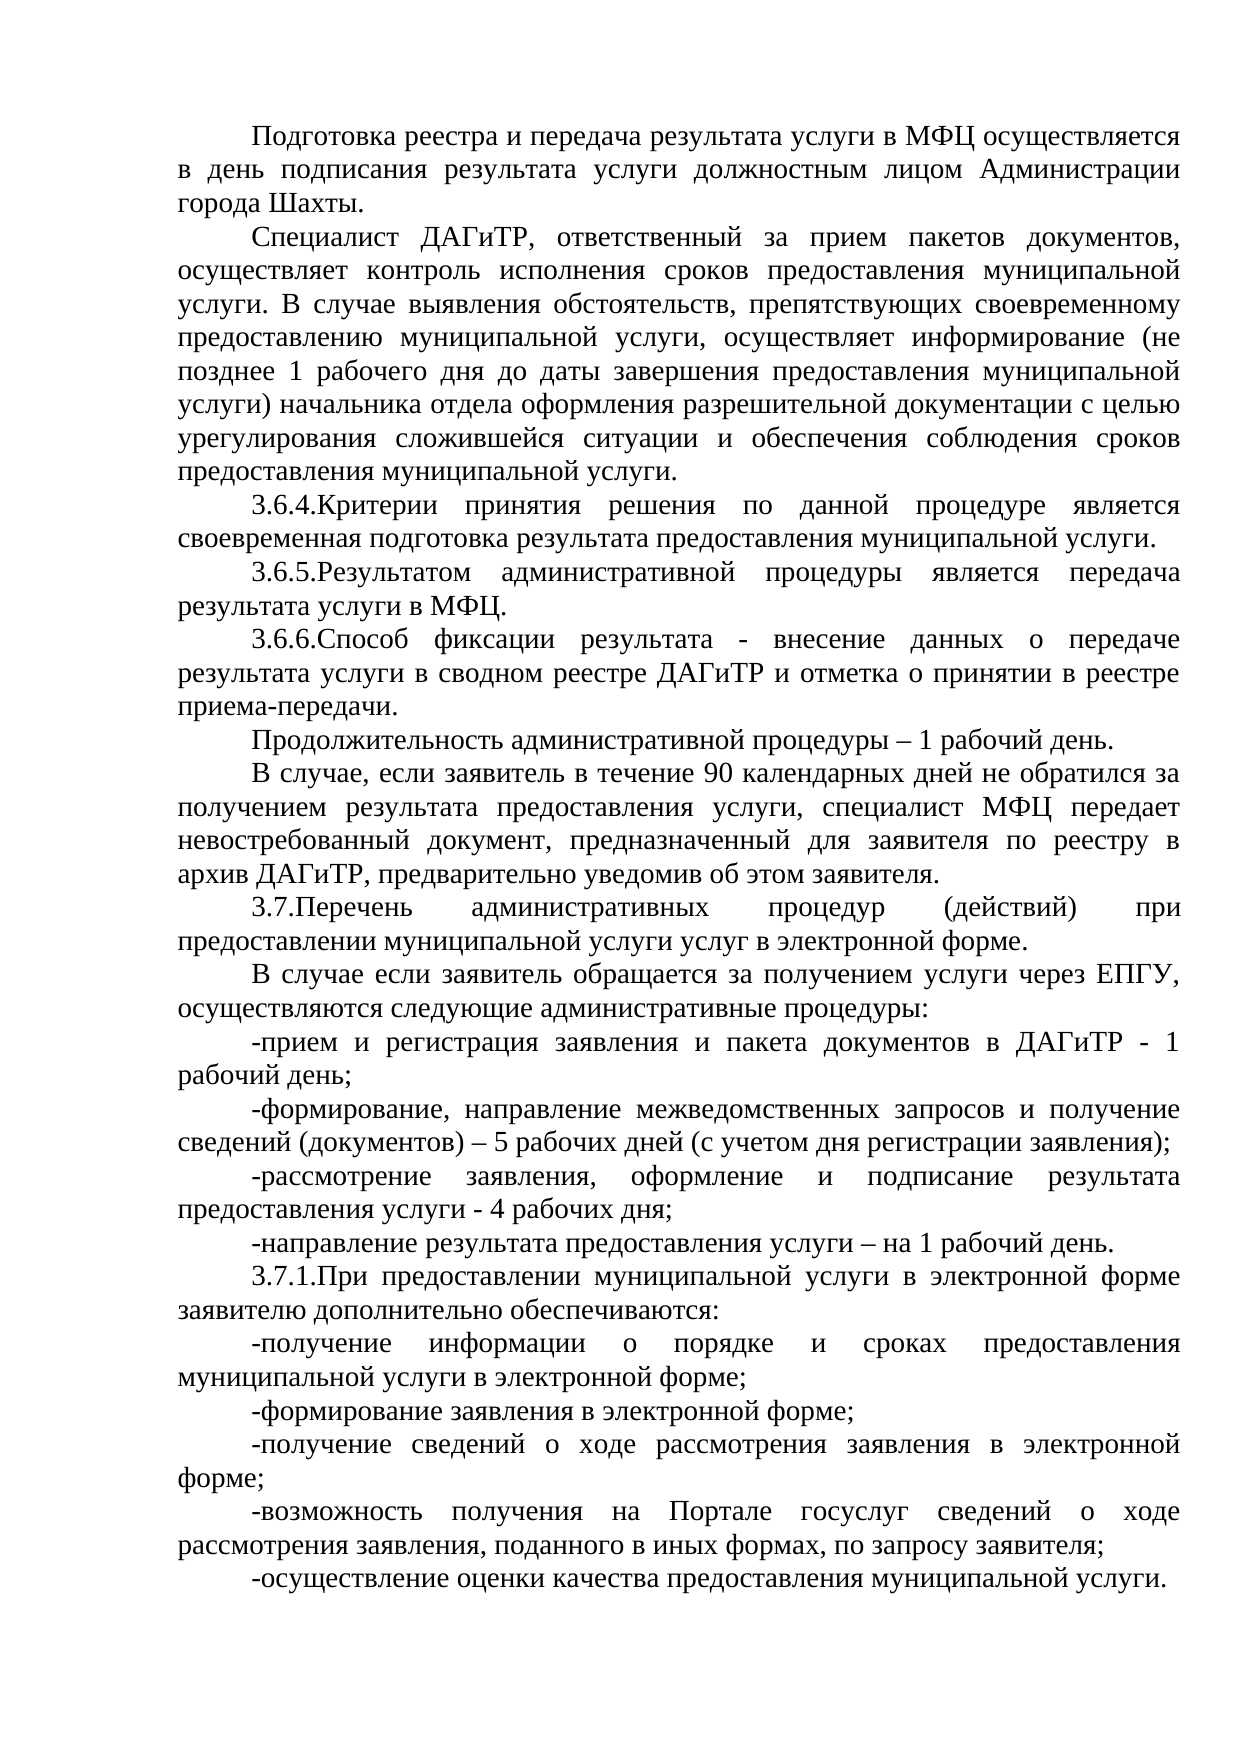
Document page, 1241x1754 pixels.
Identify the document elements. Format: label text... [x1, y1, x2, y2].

text Специалист ДАГиТР, ответственный за прием пакетов документов, осуществляет контроль исполнения сроков предоставления муниципальной услуги. В случае выявления обстоятельств, препятствующих своевременному предоставлению муниципальной услуги, осуществляет информирование (не позднее 1 рабочего дня до даты завершения предоставления муниципальной услуги) начальника отдела оформления разрешительной документации с целью урегулирования сложившейся ситуации и обеспечения соблюдения сроков предоставления муниципальной услуги. [177, 219, 1181, 487]
text -получение информации о порядке и сроках предоставления муниципальной услуги в электронной форме; [177, 1326, 1181, 1393]
text -получение сведений о ходе рассмотрения заявления в электронной форме; [177, 1426, 1181, 1493]
text -формирование заявления в электронной форме; [177, 1393, 1181, 1426]
text 3.6.6.Способ фиксации результата - внесение данных о передаче результата услуги в сводном реестре ДАГиТР и отметка о принятии в реестре приема-передачи. [177, 621, 1181, 722]
text В случае если заявитель обращается за получением услуги через ЕПГУ, осуществляются следующие административные процедуры: [177, 957, 1181, 1024]
text 3.7.1.При предоставлении муниципальной услуги в электронной форме заявителю дополнительно обеспечиваются: [177, 1258, 1181, 1326]
text -возможность получения на Портале госуслуг сведений о ходе рассмотрения заявления, поданного в иных формах, по запросу заявителя; [177, 1493, 1181, 1560]
text -рассмотрение заявления, оформление и подписание результата предоставления услуги - 4 рабочих дня; [177, 1158, 1181, 1225]
text -прием и регистрация заявления и пакета документов в ДАГиТР - 1 рабочий день; [177, 1024, 1181, 1091]
text -формирование, направление межведомственных запросов и получение сведений (документов) – 5 рабочих дней (с учетом дня регистрации заявления); [177, 1091, 1181, 1158]
text -осуществление оценки качества предоставления муниципальной услуги. [177, 1560, 1181, 1594]
text 3.6.5.Результатом административной процедуры является передача результата услуги в МФЦ. [177, 554, 1181, 621]
text Подготовка реестра и передача результата услуги в МФЦ осуществляется в день подписания результата услуги должностным лицом Администрации города Шахты. [177, 118, 1181, 219]
text 3.7.Перечень административных процедур (действий) при предоставлении муниципальной услуги услуг в электронной форме. [177, 889, 1181, 957]
text Продолжительность административной процедуры – 1 рабочий день. [177, 722, 1181, 755]
text В случае, если заявитель в течение 90 календарных дней не обратился за получением результата предоставления услуги, специалист МФЦ передает невостребованный документ, предназначенный для заявителя по реестру в архив ДАГиТР, предварительно уведомив об этом заявителя. [177, 755, 1181, 889]
text 3.6.4.Критерии принятия решения по данной процедуре является своевременная подготовка результата предоставления муниципальной услуги. [177, 487, 1181, 554]
text -направление результата предоставления услуги – на 1 рабочий день. [177, 1225, 1181, 1258]
